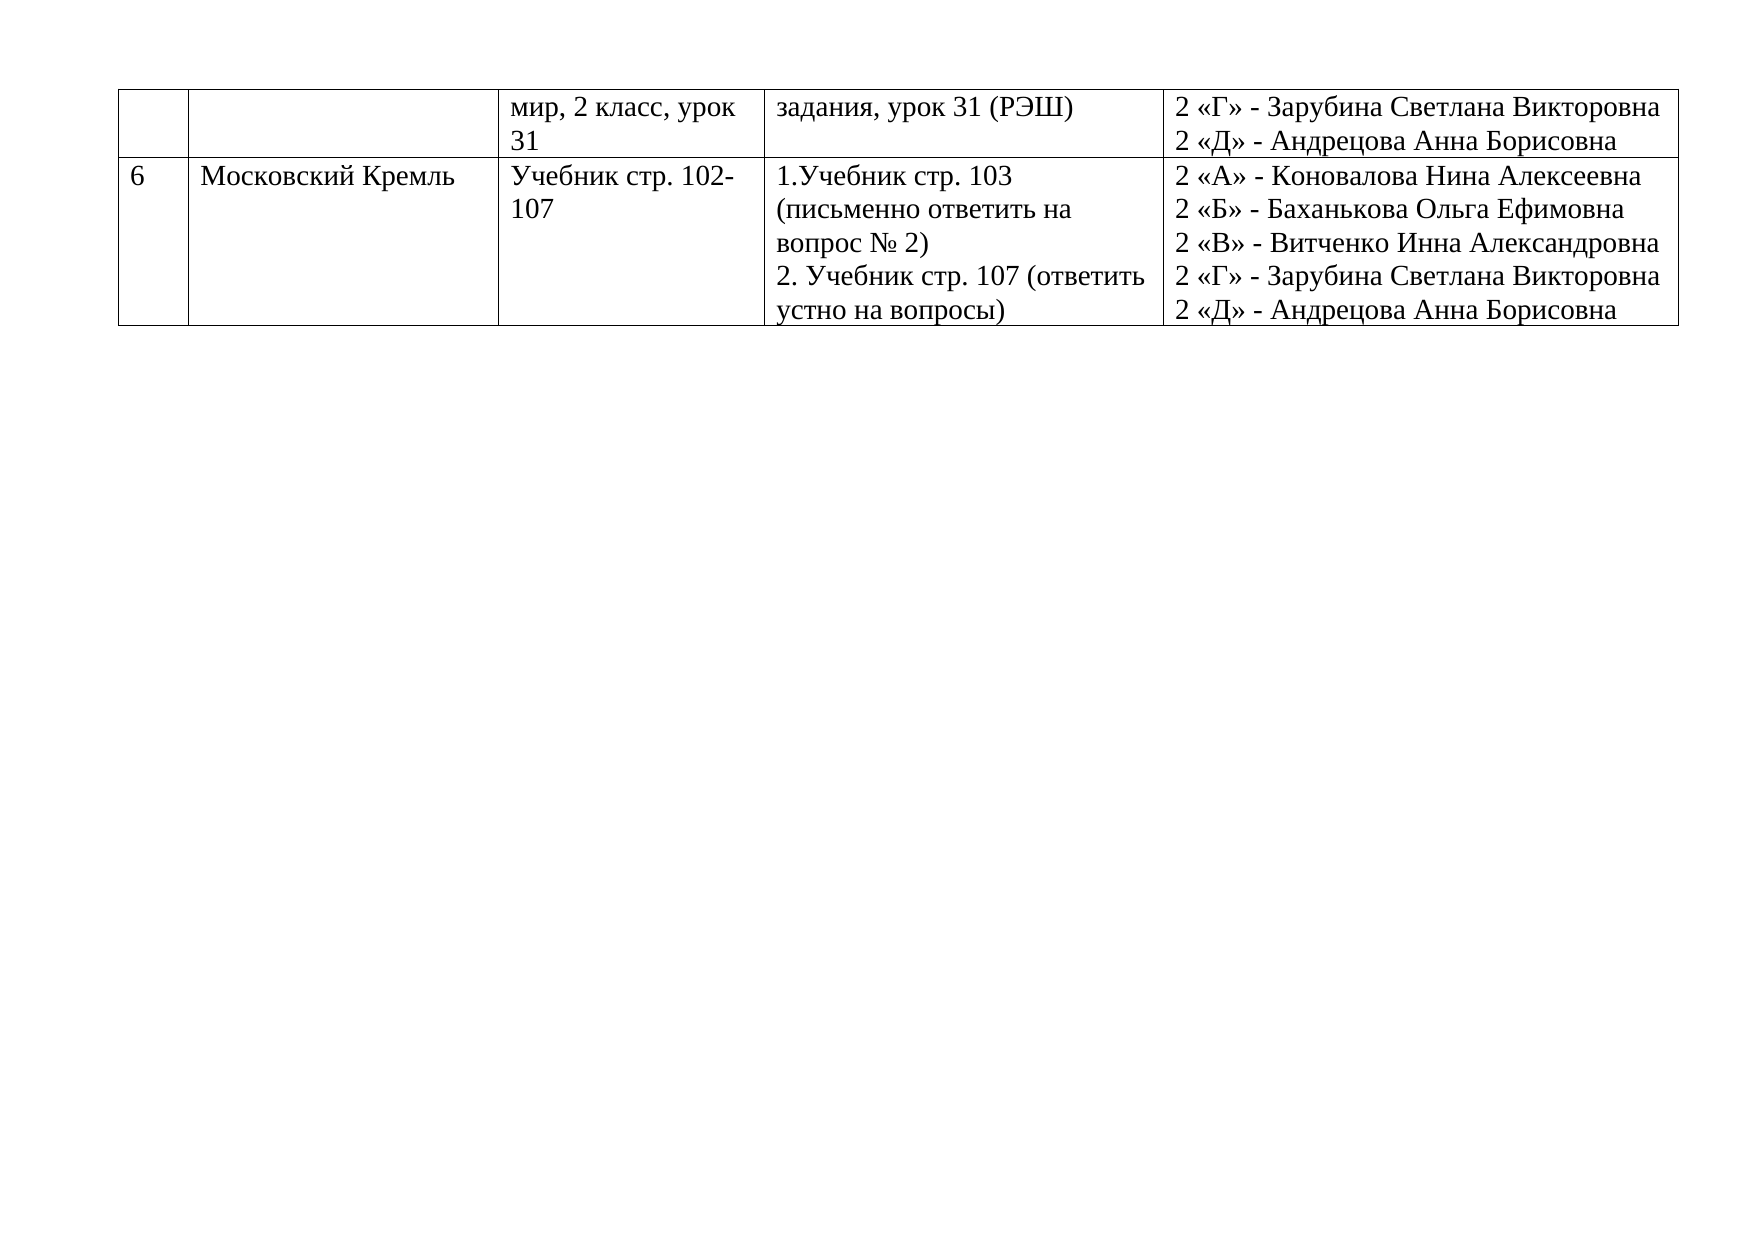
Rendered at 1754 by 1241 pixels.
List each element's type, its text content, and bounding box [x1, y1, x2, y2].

table_cell 1.Учебник стр. 103 (письменно ответить на вопрос № 2) 2. Учебник стр. 107 (ответить устно на вопросы) [765, 158, 1163, 325]
table_cell Московский Кремль [189, 158, 498, 325]
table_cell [189, 90, 498, 157]
table_cell 6 [119, 158, 188, 325]
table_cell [1164, 90, 1678, 157]
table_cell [499, 90, 764, 157]
table_cell Учебник стр. 102-107 [499, 158, 764, 325]
table_cell 5 [119, 90, 188, 157]
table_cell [765, 90, 1163, 157]
